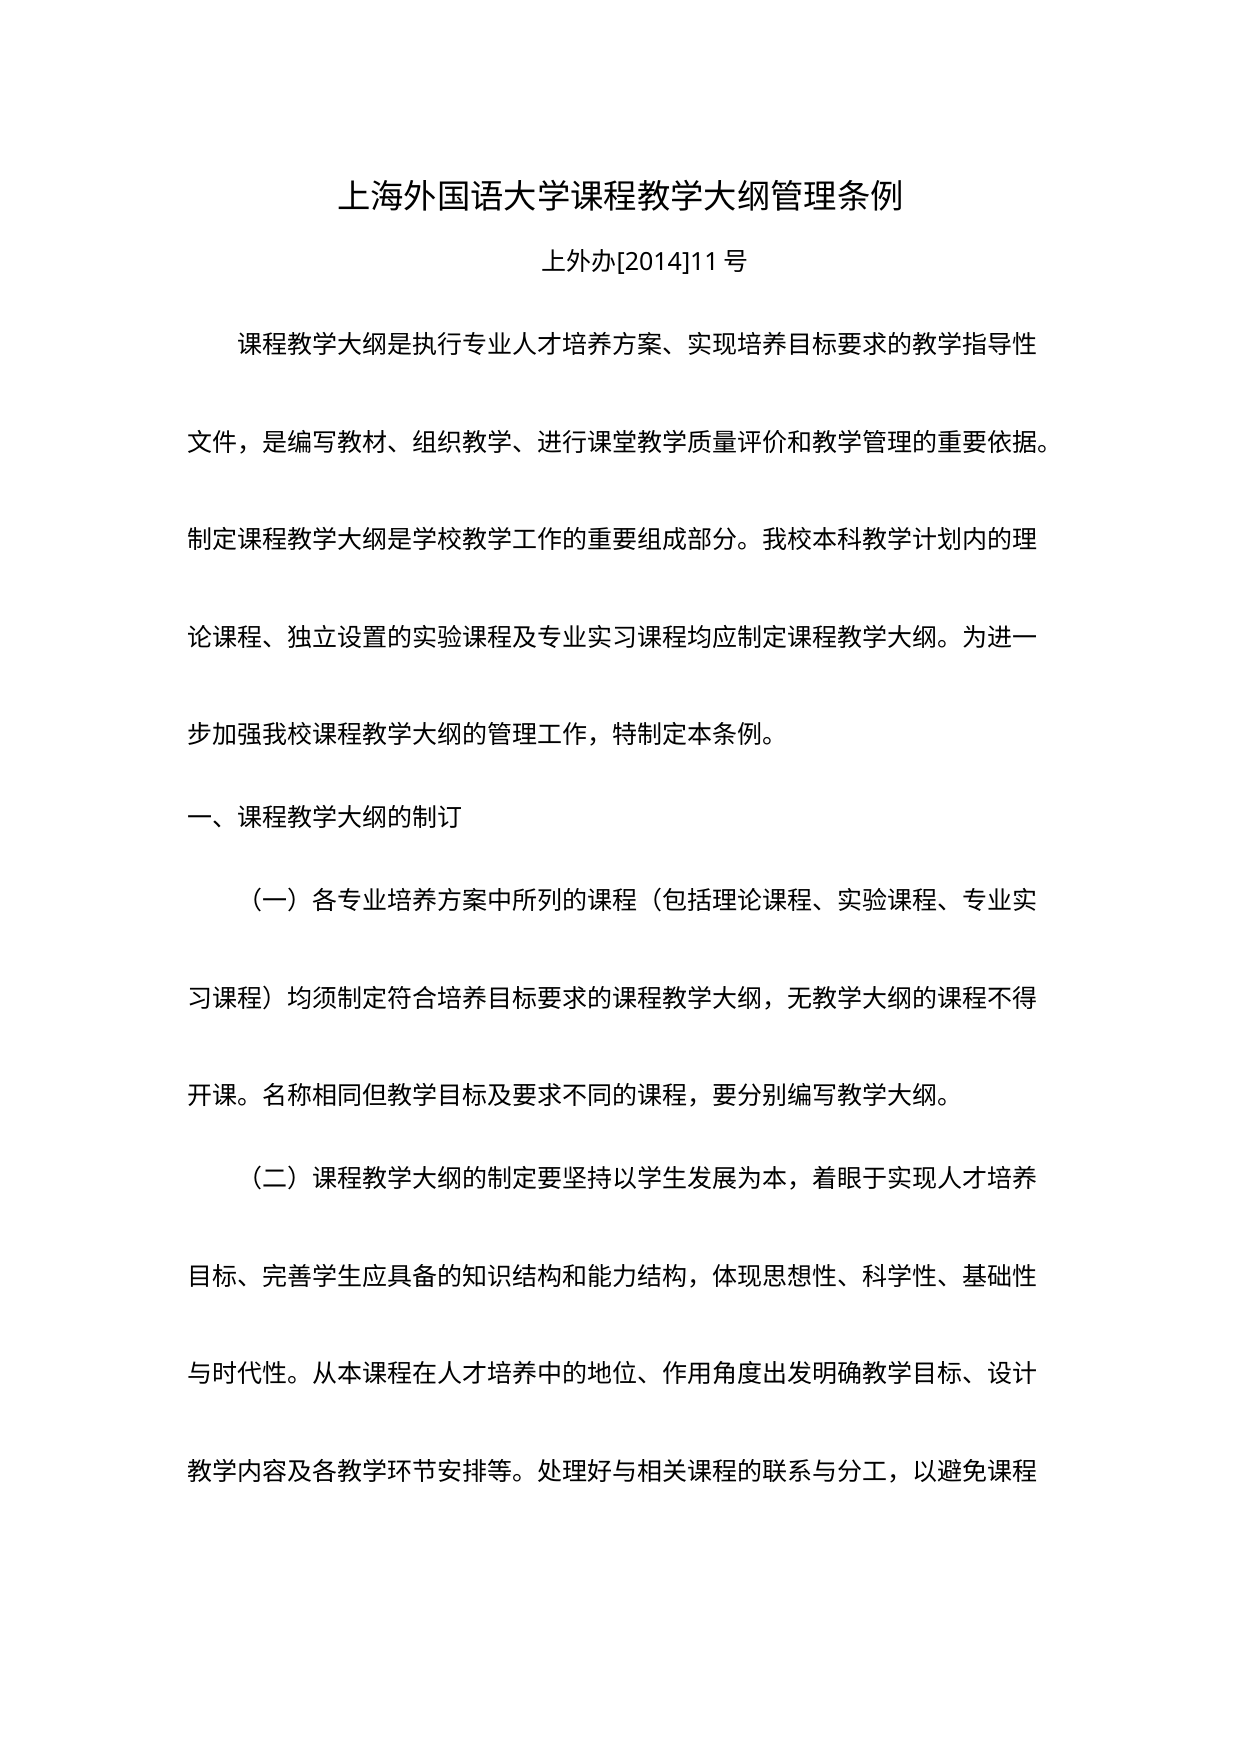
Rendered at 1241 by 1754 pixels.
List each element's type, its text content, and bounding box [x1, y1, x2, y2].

text 上海外国语大学课程教学大纲管理条例 [187, 162, 1053, 227]
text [187, 1144, 1053, 1502]
text 一、课程教学大纲的制订 [187, 783, 1053, 848]
text 课程教学大纲是执行专业人才培养方案、实现培养目标要求的教学指导性文件，是编写教材、组织教学、进行课堂教学质量评价和教学管理的重要依据。制定课程教学大纲是学校教学工作的重要组成部分。我校本科教学计划内的理论课程、独立设置的实验课程及专业实习课程均应制定课程教学大纲。为进一步加强我校课程教学大纲的管理工作，特制定本条例。 [187, 310, 1053, 765]
text （一）各专业培养方案中所列的课程（包括理论课程、实验课程、专业实习课程）均须制定符合培养目标要求的课程教学大纲，无教学大纲的课程不得开课。名称相同但教学目标及要求不同的课程，要分别编写教学大纲。 [187, 866, 1053, 1126]
text 上外办[2014]11号 [187, 227, 1053, 292]
